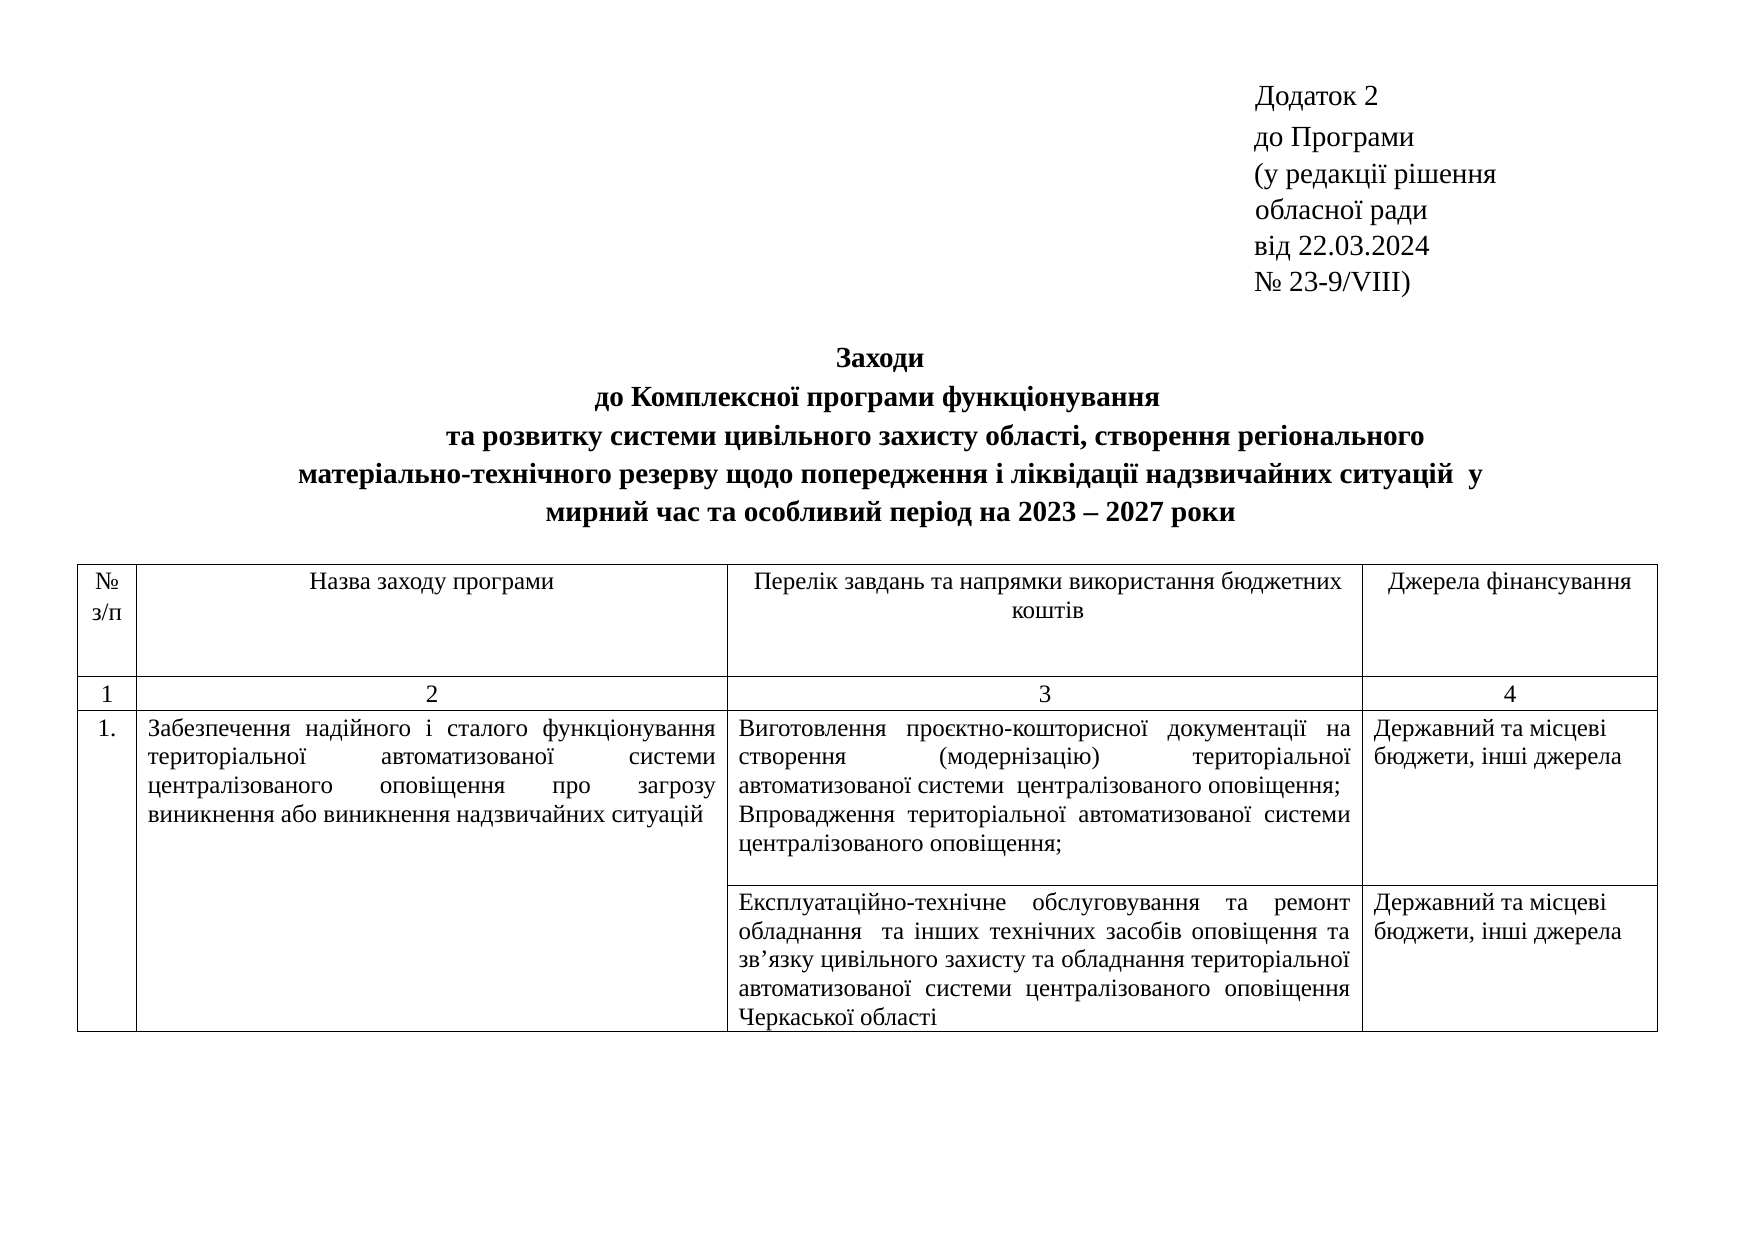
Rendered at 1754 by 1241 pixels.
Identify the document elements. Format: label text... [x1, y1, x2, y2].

table_cell Виготовлення проєктно-кошторисної документації на створення (модернізацію) територіальної автоматизованої системи централізованого оповіщення; Впровадження територіальної автоматизованої системи централізованого оповіщення; [728, 711, 1362, 884]
subtitle (у редакції рішення обласної ради [1254, 156, 1506, 225]
text Заходи [836, 340, 1487, 373]
table_cell 3 [728, 677, 1362, 710]
table_cell Забезпечення надійного і сталого функціонування територіальної автоматизованої системи централізованого оповіщення про загрозу виникнення або виникнення надзвичайних ситуацій [137, 711, 727, 1031]
table_cell 1 [78, 677, 136, 710]
subtitle № 23-9/VIII) [1254, 264, 1506, 298]
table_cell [1363, 886, 1657, 1031]
subtitle до Програми [1254, 119, 1506, 153]
table_cell Експлуатаційно-технічне обслуговування та ремонт обладнання та інших технічних засобів оповіщення та зв’язку цивільного захисту та обладнання територіальної автоматизованої системи централізованого оповіщення Черкаської області [728, 886, 1362, 1031]
subtitle від 22.03.2024 [1254, 228, 1506, 262]
table_header Перелік завдань та напрямки використання бюджетних коштів [728, 565, 1362, 676]
text Додаток 2 [1255, 78, 1702, 112]
table_cell 4 [1363, 677, 1657, 710]
table_cell Державний та місцеві бюджети, інші джерела [1363, 711, 1657, 884]
table_header № з/п [78, 565, 136, 676]
table_header Назва заходу програми [137, 565, 727, 676]
table_cell 2 [137, 677, 727, 710]
table_cell 1. [78, 711, 136, 1031]
text та розвитку системи цивільного захисту області, створення регіонального матеріально-технічного резерву щодо попередження і ліквідації надзвичайних ситуацій у мирний час та особливий період на 2023 – 2027 роки [294, 418, 1487, 528]
text до Комплексної програми функціонування [594, 379, 1487, 413]
table_header Джерела фінансування [1363, 565, 1657, 676]
